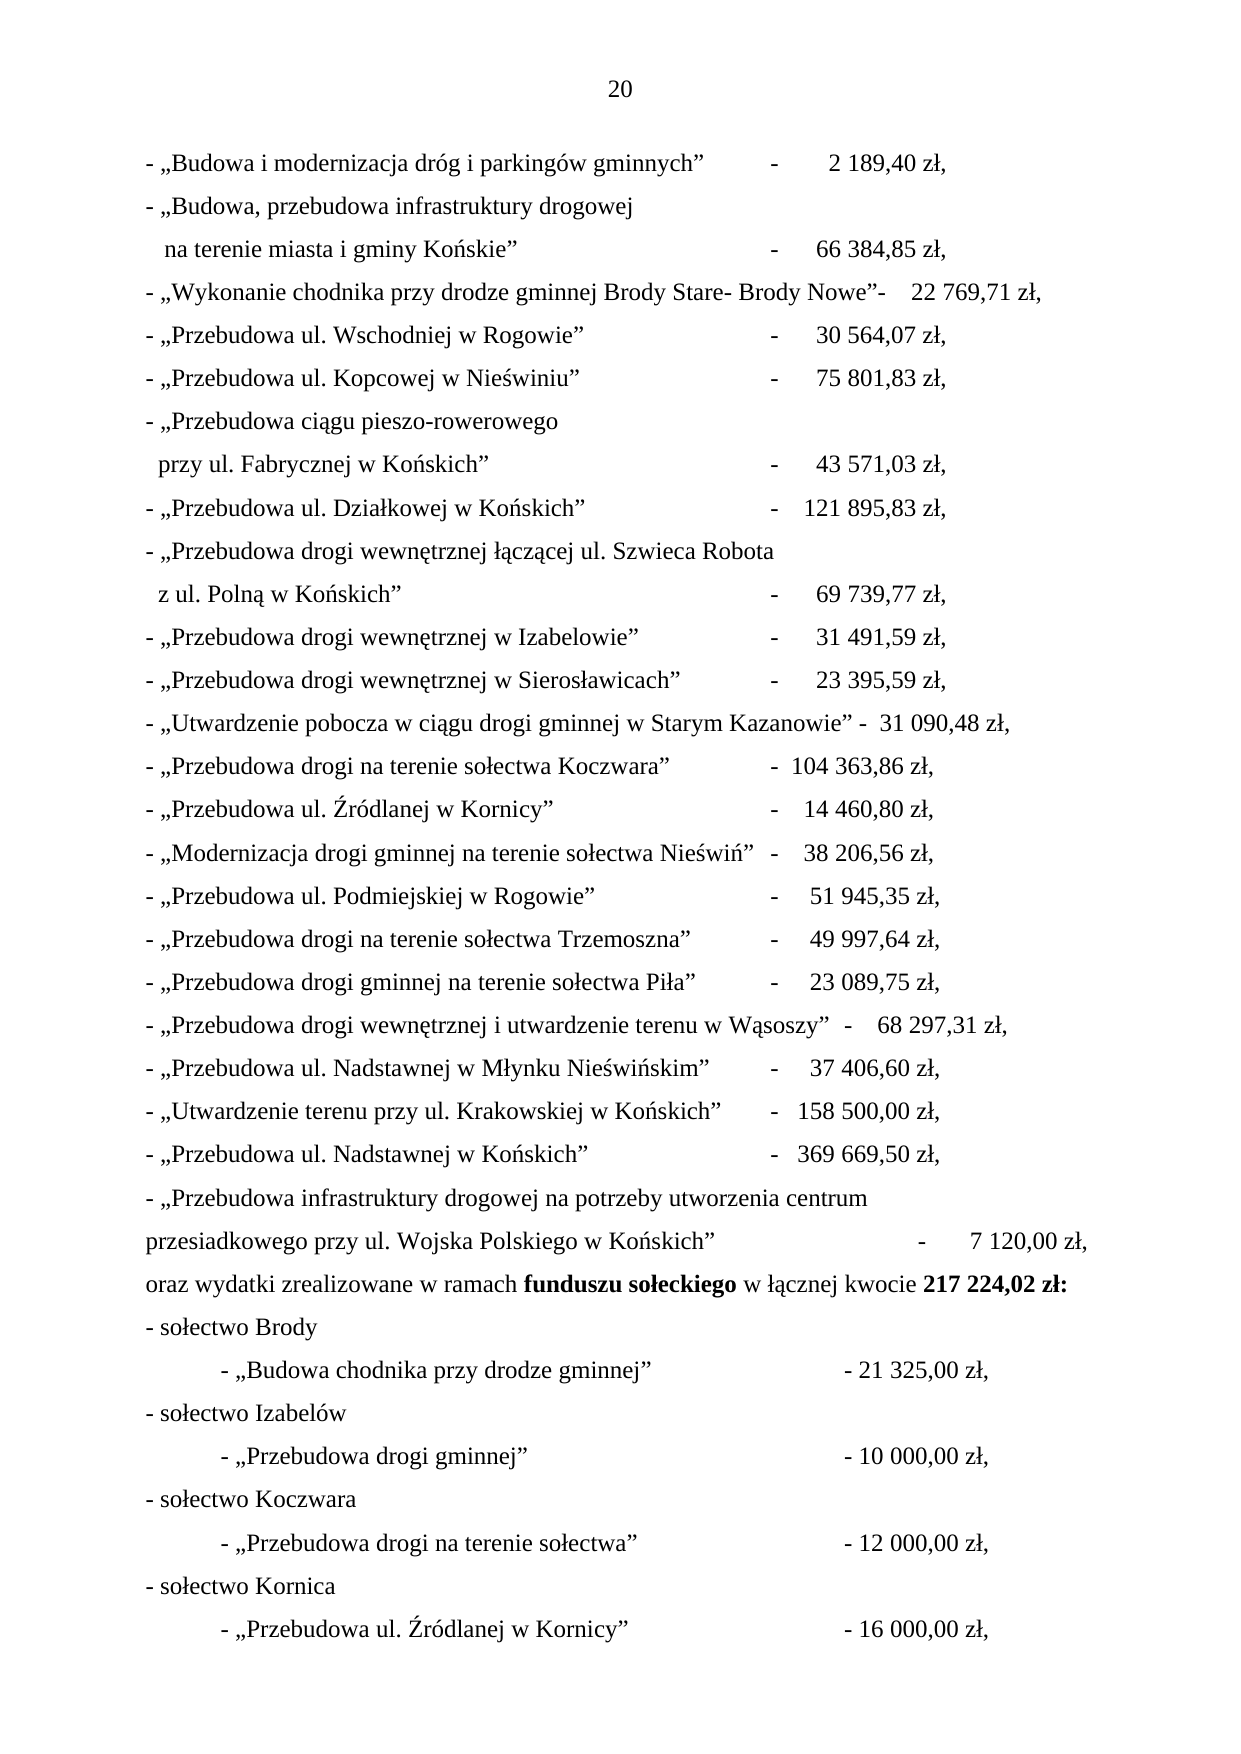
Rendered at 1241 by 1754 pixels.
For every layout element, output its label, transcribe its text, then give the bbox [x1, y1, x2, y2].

text - „Przebudowa drogi gminnej na terenie sołectwa Piła” - 23 089,75 zł, [145, 967, 1134, 996]
text - „Przebudowa ul. Podmiejskiej w Rogowie” - 51 945,35 zł, [145, 881, 1134, 909]
text - „Przebudowa drogi wewnętrznej łączącej ul. Szwieca Robota [145, 536, 1134, 564]
text - „Przebudowa infrastruktury drogowej na potrzeby utworzenia centrum [145, 1183, 1134, 1211]
text - sołectwo Izabelów [145, 1398, 1134, 1427]
text - „Przebudowa drogi wewnętrznej i utwardzenie terenu w Wąsoszy” - 68 297,31 zł, [145, 1010, 1134, 1039]
text - sołectwo Koczwara [145, 1484, 1134, 1513]
text - „Przebudowa drogi na terenie sołectwa Koczwara” - 104 363,86 zł, [145, 751, 1134, 780]
text z ul. Polną w Końskich” - 69 739,77 zł, [145, 579, 1134, 608]
text - „Przebudowa ciągu pieszo-rowerowego [145, 406, 1134, 435]
text - „Modernizacja drogi gminnej na terenie sołectwa Nieświń” - 38 206,56 zł, [145, 838, 1134, 866]
text - „Budowa chodnika przy drodze gminnej” - 21 325,00 zł, [145, 1355, 1134, 1384]
text - „Przebudowa drogi gminnej” - 10 000,00 zł, [145, 1441, 1134, 1470]
text - sołectwo Kornica [145, 1571, 1134, 1599]
text - „Przebudowa ul. Nadstawnej w Młynku Nieświńskim” - 37 406,60 zł, [145, 1053, 1134, 1082]
text oraz wydatki zrealizowane w ramach funduszu sołeckiego w łącznej kwocie 217 224,02 zł: [145, 1269, 1134, 1298]
text - „Przebudowa ul. Działkowej w Końskich” - 121 895,83 zł, [145, 493, 1134, 521]
text przy ul. Fabrycznej w Końskich” - 43 571,03 zł, [145, 449, 1134, 478]
text - „Przebudowa drogi wewnętrznej w Izabelowie” - 31 491,59 zł, [145, 622, 1134, 651]
text - „Budowa, przebudowa infrastruktury drogowej [145, 191, 1134, 219]
text - „Wykonanie chodnika przy drodze gminnej Brody Stare- Brody Nowe”- 22 769,71 zł, [145, 277, 1134, 306]
text - sołectwo Brody [145, 1312, 1134, 1341]
text - „Przebudowa ul. Nadstawnej w Końskich” - 369 669,50 zł, [145, 1139, 1134, 1168]
text - „Przebudowa drogi na terenie sołectwa Trzemoszna” - 49 997,64 zł, [145, 924, 1134, 953]
text - „Przebudowa ul. Źródlanej w Kornicy” - 16 000,00 zł, [145, 1614, 1134, 1643]
text przesiadkowego przy ul. Wojska Polskiego w Końskich” - 7 120,00 zł, [145, 1226, 1134, 1254]
text - „Przebudowa ul. Źródlanej w Kornicy” - 14 460,80 zł, [145, 794, 1134, 823]
text - „Przebudowa drogi wewnętrznej w Sierosławicach” - 23 395,59 zł, [145, 665, 1134, 694]
text na terenie miasta i gminy Końskie” - 66 384,85 zł, [145, 234, 1134, 263]
text - „Przebudowa ul. Kopcowej w Nieświniu” - 75 801,83 zł, [145, 363, 1134, 392]
text - „Utwardzenie terenu przy ul. Krakowskiej w Końskich” - 158 500,00 zł, [145, 1096, 1134, 1125]
text - „Budowa i modernizacja dróg i parkingów gminnych” - 2 189,40 zł, [145, 148, 1134, 176]
text - „Utwardzenie pobocza w ciągu drogi gminnej w Starym Kazanowie” - 31 090,48 zł, [145, 708, 1134, 737]
text - „Przebudowa drogi na terenie sołectwa” - 12 000,00 zł, [145, 1528, 1134, 1556]
text - „Przebudowa ul. Wschodniej w Rogowie” - 30 564,07 zł, [145, 320, 1134, 349]
